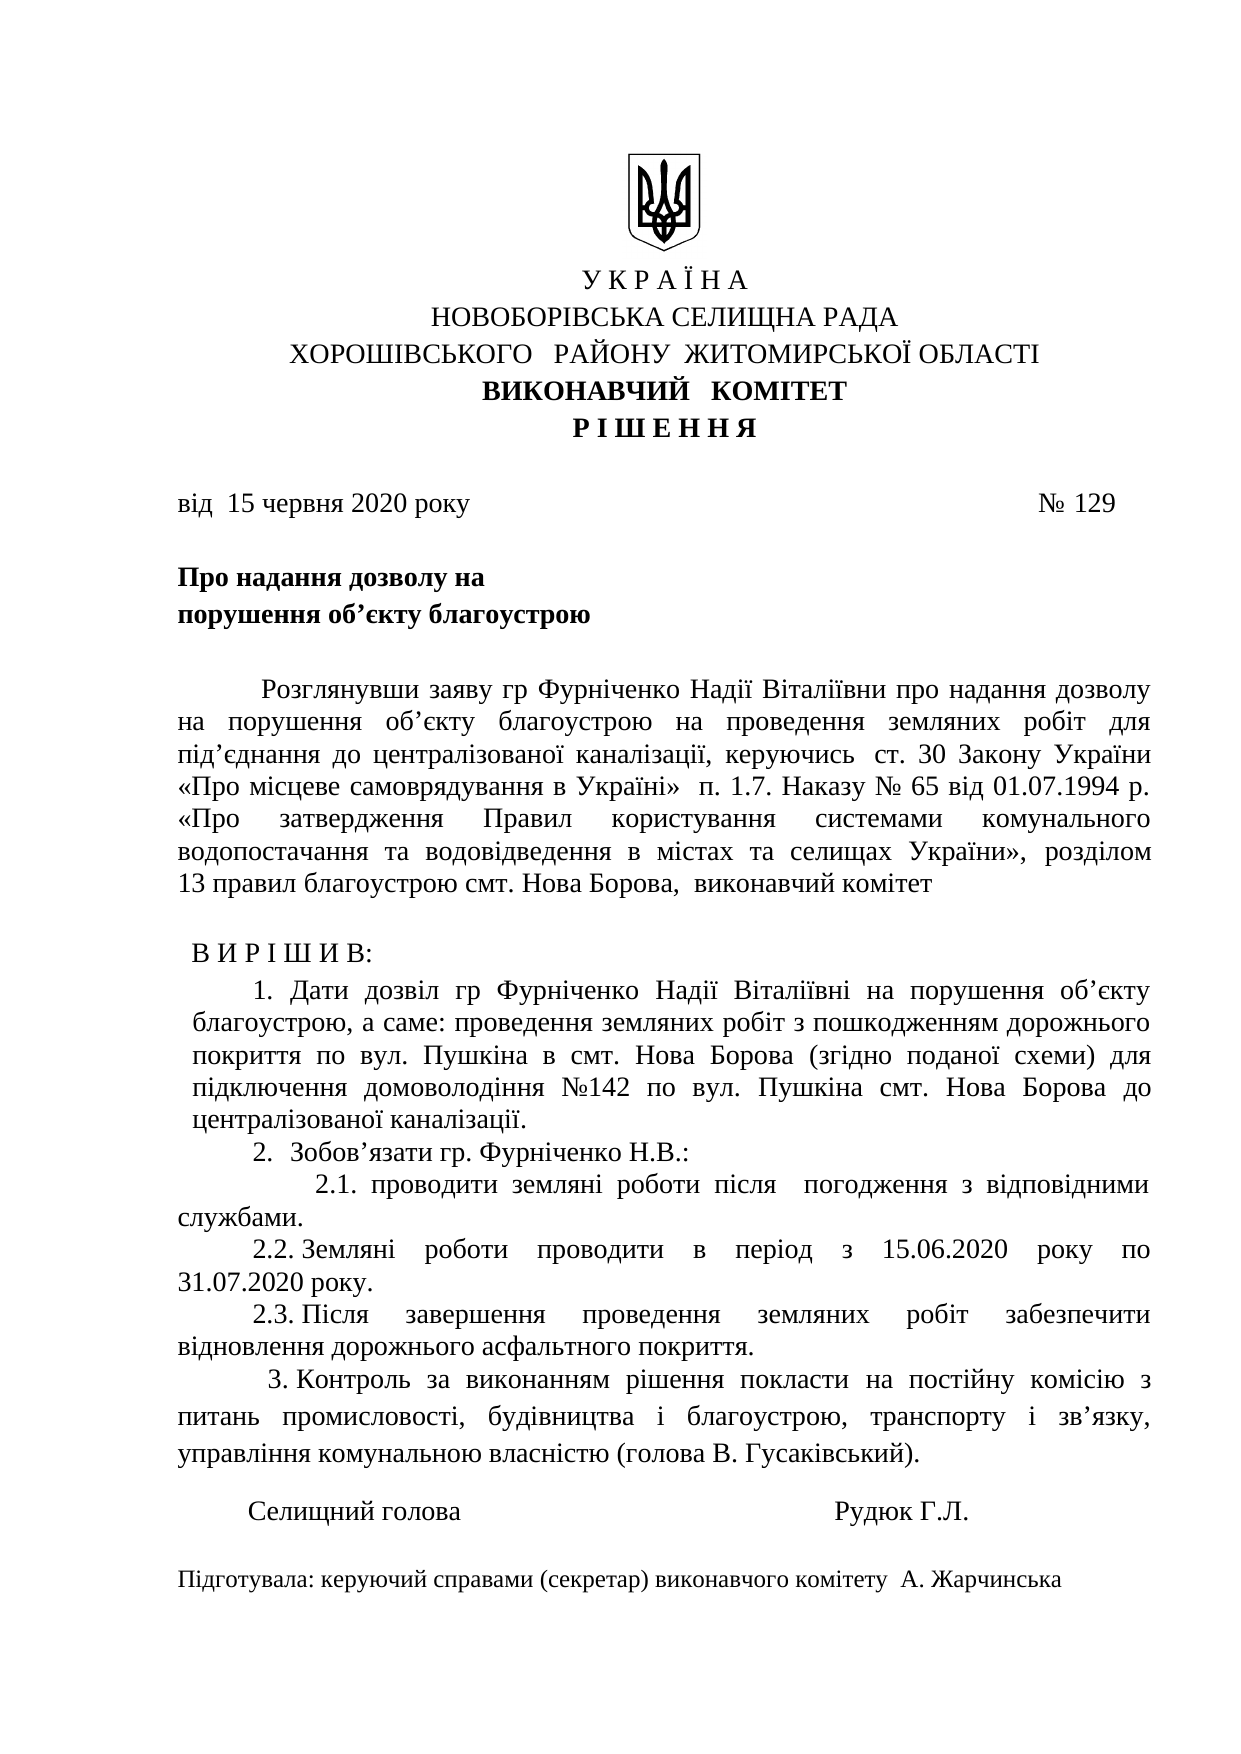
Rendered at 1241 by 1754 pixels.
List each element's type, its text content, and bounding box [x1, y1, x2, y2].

list Дати дозвіл гр Фурніченко Надії Віталіївні на порушення об’єкту благоустрою, а саме: проведення земляних робіт з пошкодженням дорожнього покриття по вул. Пушкіна в смт. Нова Борова (згідно поданої схеми) для підключення домоволодіння №142 по вул. Пушкіна смт. Нова Борова до централізованої каналізації. [192, 973, 1152, 1135]
list 2.3. Після завершення проведення земляних робіт забезпечити відновлення дорожнього асфальтного покриття. [177, 1297, 1152, 1362]
text В И Р І Ш И В: [177, 936, 1152, 968]
list 2.1. проводити земляні роботи після погодження з відповідними службами. [177, 1167, 1152, 1232]
list 2.2. Земляні роботи проводити в період з 15.06.2020 року по 31.07.2020 року. [177, 1232, 1152, 1297]
text порушення об’єкту благоустрою [177, 597, 1152, 630]
text ХОРОШІВСЬКОГО РАЙОНУ ЖИТОМИРСЬКОЇ ОБЛАСТІ [177, 337, 1152, 369]
list Зобов’язати гр. Фурніченко Н.В.: [252, 1135, 1152, 1167]
list 3. Контроль за виконанням рішення покласти на постійну комісію з питань промисловості, будівництва і благоустрою, транспорту і зв’язку, управління комунальною власністю (голова В. Гусаківський). [177, 1362, 1152, 1468]
text НОВОБОРІВСЬКА СЕЛИЩНА РАДА [177, 300, 1152, 332]
text від 15 червня 2020 року № 129 [177, 486, 1152, 518]
text ВИКОНАВЧИЙ КОМІТЕТ [177, 374, 1152, 407]
text Підготувала: керуючий справами (секретар) виконавчого комітету А. Жарчинська [177, 1564, 1152, 1592]
text Про надання дозволу на [177, 560, 1152, 593]
text Р І Ш Е Н Н Я [177, 412, 1152, 444]
text Селищний голова Рудюк Г.Л. [177, 1494, 1152, 1527]
text У К Р А Ї Н А [177, 263, 1152, 295]
text Розглянувши заяву гр Фурніченко Надії Віталіївни про надання дозволу на порушення об’єкту благоустрою на проведення земляних робіт для під’єднання до централізованої каналізації, керуючись ст. 30 Закону України «Про місцеве самоврядування в Україні» п. 1.7. Наказу № 65 від 01.07.1994 р. «Про затвердження Правил користування системами комунального водопостачання та водовідведення в містах та селищах України», розділом 13 правил благоустрою смт. Нова Борова, виконавчий комітет [177, 672, 1152, 899]
picture [621, 150, 708, 259]
